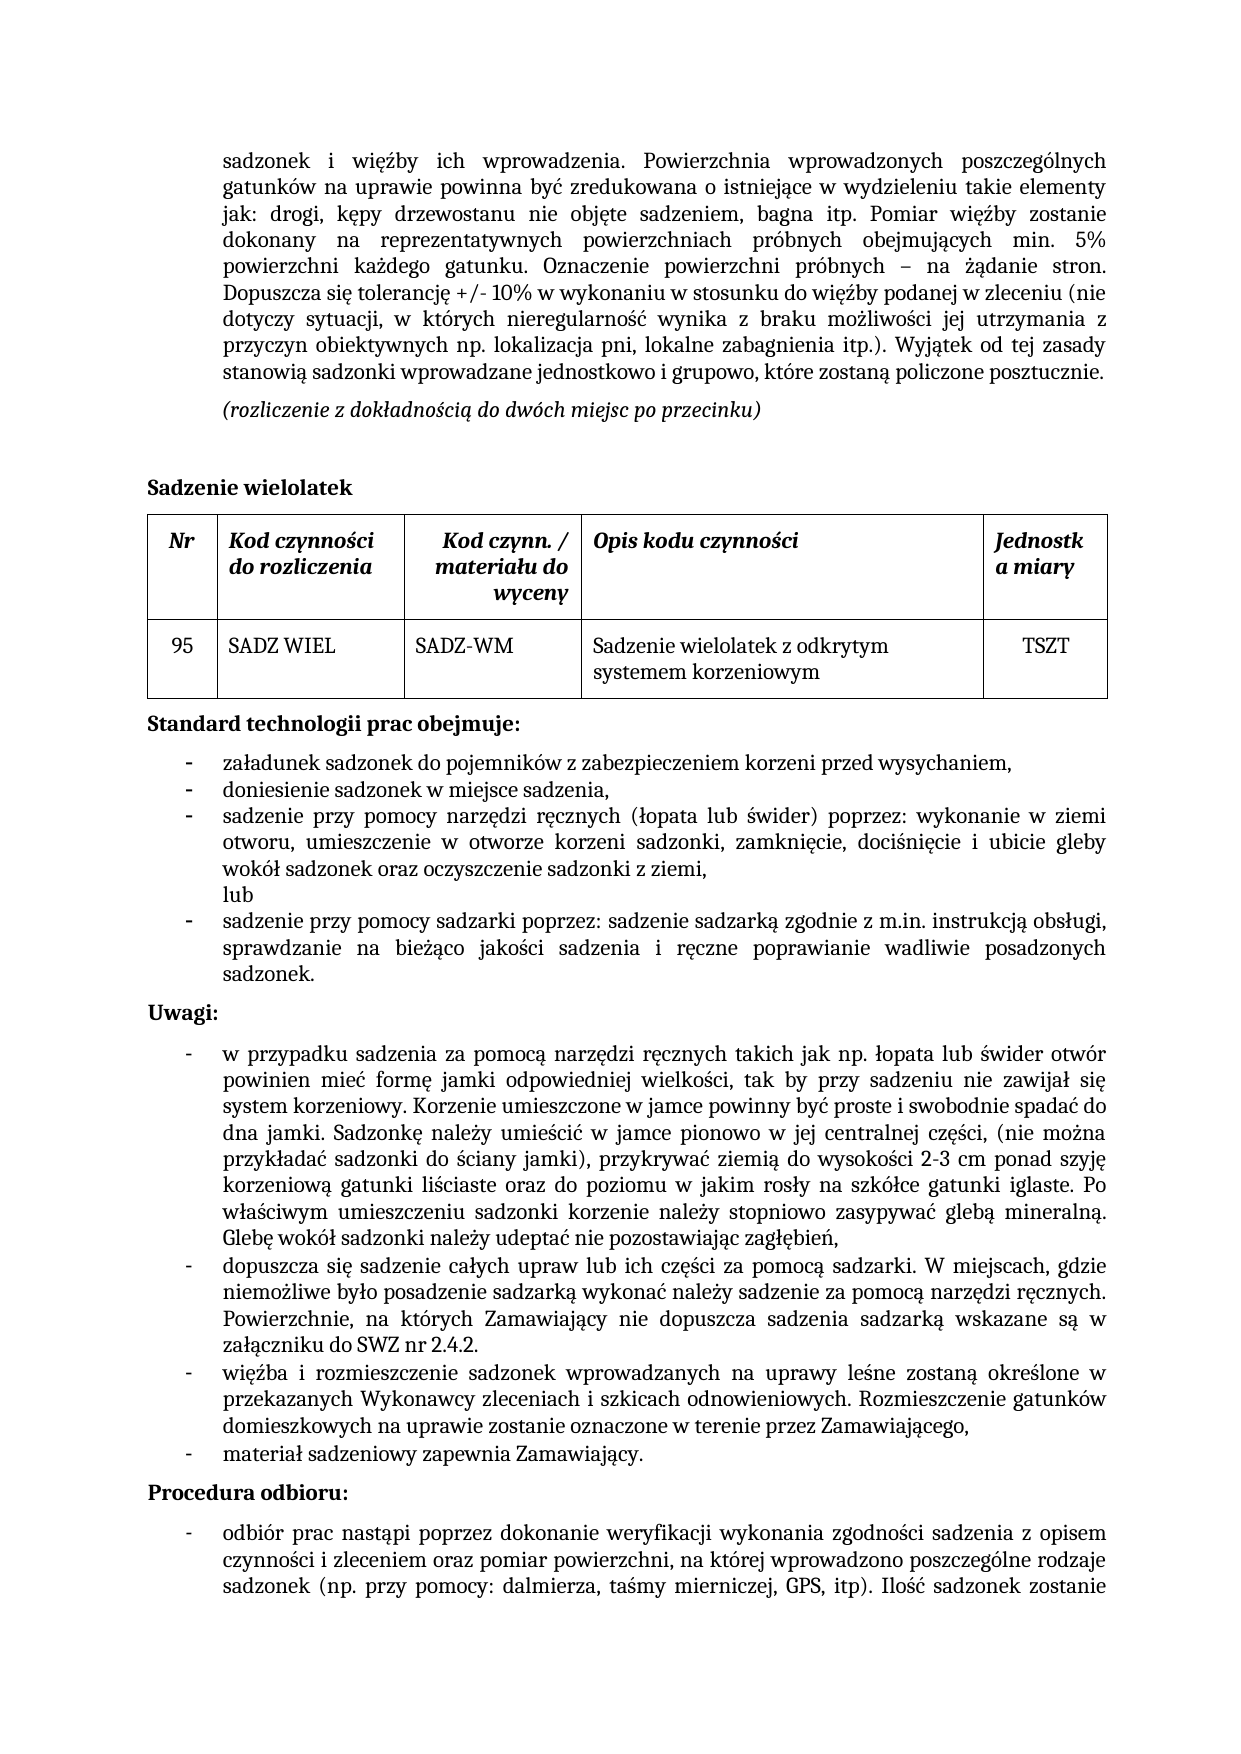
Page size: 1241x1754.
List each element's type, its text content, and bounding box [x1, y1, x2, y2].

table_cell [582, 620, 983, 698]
list lub [223, 882, 1107, 908]
text Standard technologii prac obejmuje: [148, 711, 1107, 738]
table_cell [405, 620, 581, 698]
list załadunek sadzonek do pojemników z zabezpieczeniem korzeni przed wysychaniem, [185, 750, 1107, 776]
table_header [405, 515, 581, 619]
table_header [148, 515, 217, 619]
list sadzenie przy pomocy sadzarki poprzez: sadzenie sadzarką zgodnie z m.in. instrukcją obsługi, sprawdzanie na bieżąco jakości sadzenia i ręczne poprawianie wadliwie posadzonych sadzonek. [185, 908, 1107, 987]
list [185, 148, 1107, 385]
list więźba i rozmieszczenie sadzonek wprowadzanych na uprawy leśne zostaną określone w przekazanych Wykonawcy zleceniach i szkicach odnowieniowych. Rozmieszczenie gatunków domieszkowych na uprawie zostanie oznaczone w terenie przez Zamawiającego, [185, 1358, 1107, 1439]
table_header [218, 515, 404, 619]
text (rozliczenie z dokładnością do dwóch miejsc po przecinku) [148, 397, 1107, 424]
list w przypadku sadzenia za pomocą narzędzi ręcznych takich jak np. łopata lub świder otwór powinien mieć formę jamki odpowiedniej wielkości, tak by przy sadzeniu nie zawijał się system korzeniowy. Korzenie umieszczone w jamce powinny być proste i swobodnie spadać do dna jamki. Sadzonkę należy umieścić w jamce pionowo w jej centralnej części, (nie można przykładać sadzonki do ściany jamki), przykrywać ziemią do wysokości 2-3 cm ponad szyję korzeniową gatunki liściaste oraz do poziomu w jakim rosły na szkółce gatunki iglaste. Po właściwym umieszczeniu sadzonki korzenie należy stopniowo zasypywać glebą mineralną. Glebę wokół sadzonki należy udeptać nie pozostawiając zagłębień, [185, 1039, 1107, 1251]
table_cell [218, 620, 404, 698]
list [185, 1518, 1107, 1599]
list sadzenie przy pomocy narzędzi ręcznych (łopata lub świder) poprzez: wykonanie w ziemi otworu, umieszczenie w otworze korzeni sadzonki, zamknięcie, dociśnięcie i ubicie gleby wokół sadzonek oraz oczyszczenie sadzonki z ziemi, [185, 803, 1107, 882]
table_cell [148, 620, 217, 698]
text Sadzenie wielolatek [148, 475, 1107, 501]
list doniesienie sadzonek w miejsce sadzenia, [185, 776, 1107, 803]
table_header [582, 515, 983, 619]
list materiał sadzeniowy zapewnia Zamawiający. [185, 1439, 1107, 1467]
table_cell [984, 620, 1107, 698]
list dopuszcza się sadzenie całych upraw lub ich części za pomocą sadzarki. W miejscach, gdzie niemożliwe było posadzenie sadzarką wykonać należy sadzenie za pomocą narzędzi ręcznych. Powierzchnie, na których Zamawiający nie dopuszcza sadzenia sadzarką wskazane są w załączniku do SWZ nr 2.4.2. [185, 1251, 1107, 1358]
text Uwagi: [148, 1000, 1107, 1026]
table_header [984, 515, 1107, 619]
text Procedura odbioru: [148, 1479, 1107, 1506]
